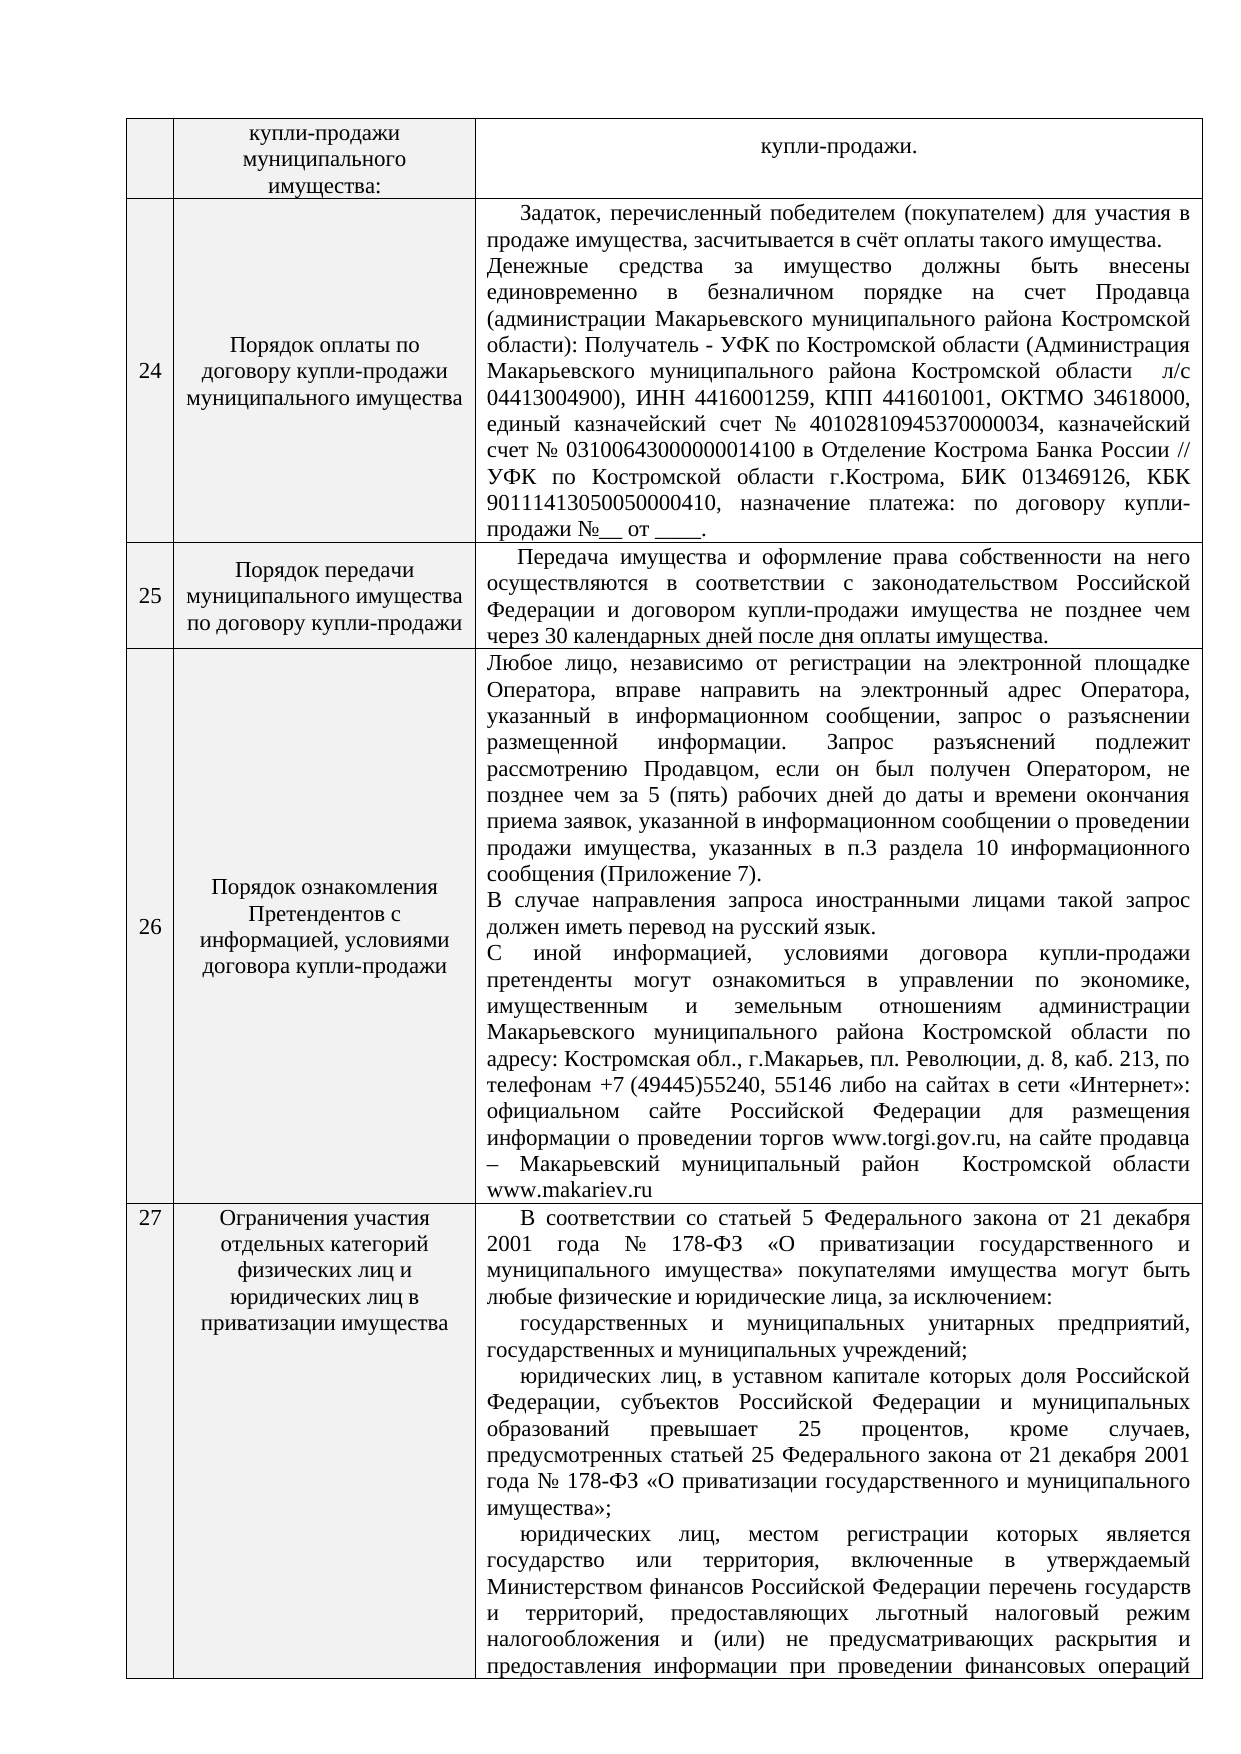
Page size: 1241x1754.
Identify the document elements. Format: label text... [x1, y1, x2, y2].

table_cell 26 [127, 649, 173, 1203]
table_cell Порядок оплаты по договору купли-продажи муниципального имущества [174, 199, 475, 542]
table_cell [476, 119, 1202, 198]
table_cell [174, 119, 475, 198]
table_cell Задаток, перечисленный победителем (покупателем) для участия в продаже имущества, засчитывается в счёт оплаты такого имущества. Денежные средства за имущество должны быть внесены единовременно в безналичном порядке на счет Продавца (администрации Макарьевского муниципального района Костромской области): Получатель - УФК по Костромской области (Администрация Макарьевского муниципального района Костромской области л/с 04413004900), ИНН 4416001259, КПП 441601001, ОКТМО 34618000, единый казначейский счет № 40102810945370000034, казначейский счет № 03100643000000014100 в Отделение Кострома Банка России // УФК по Костромской области г.Кострома, БИК 013469126, КБК 90111413050050000410, назначение платежа: по договору купли-продажи №__ от ____. [476, 199, 1202, 542]
table_cell 25 [127, 543, 173, 648]
table_cell 27 [127, 1204, 173, 1678]
table_cell 23 [127, 119, 173, 198]
table_cell Порядок ознакомления Претендентов с информацией, условиями договора купли-продажи [174, 649, 475, 1203]
table_cell Любое лицо, независимо от регистрации на электронной площадке Оператора, вправе направить на электронный адрес Оператора, указанный в информационном сообщении, запрос о разъяснении размещенной информации. Запрос разъяснений подлежит рассмотрению Продавцом, если он был получен Оператором, не позднее чем за 5 (пять) рабочих дней до даты и времени окончания приема заявок, указанной в информационном сообщении о проведении продажи имущества, указанных в п.3 раздела 10 информационного сообщения (Приложение 7). В случае направления запроса иностранными лицами такой запрос должен иметь перевод на русский язык. С иной информацией, условиями договора купли-продажи претенденты могут ознакомиться в управлении по экономике, имущественным и земельным отношениям администрации Макарьевского муниципального района Костромской области по адресу: Костромская обл., г.Макарьев, пл. Революции, д. 8, каб. 213, по телефонам +7 (49445)55240, 55146 либо на сайтах в сети «Интернет»: официальном сайте Российской Федерации для размещения информации о проведении торгов www.torgi.gov.ru, на сайте продавца – Макарьевский муниципальный район Костромской области www.makariev.ru [476, 649, 1202, 1203]
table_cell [174, 1204, 475, 1678]
table_cell 24 [127, 199, 173, 542]
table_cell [476, 1204, 1202, 1678]
table_cell Порядок передачи муниципального имущества по договору купли-продажи [174, 543, 475, 648]
table_cell Передача имущества и оформление права собственности на него осуществляются в соответствии с законодательством Российской Федерации и договором купли-продажи имущества не позднее чем через 30 календарных дней после дня оплаты имущества. [476, 543, 1202, 648]
